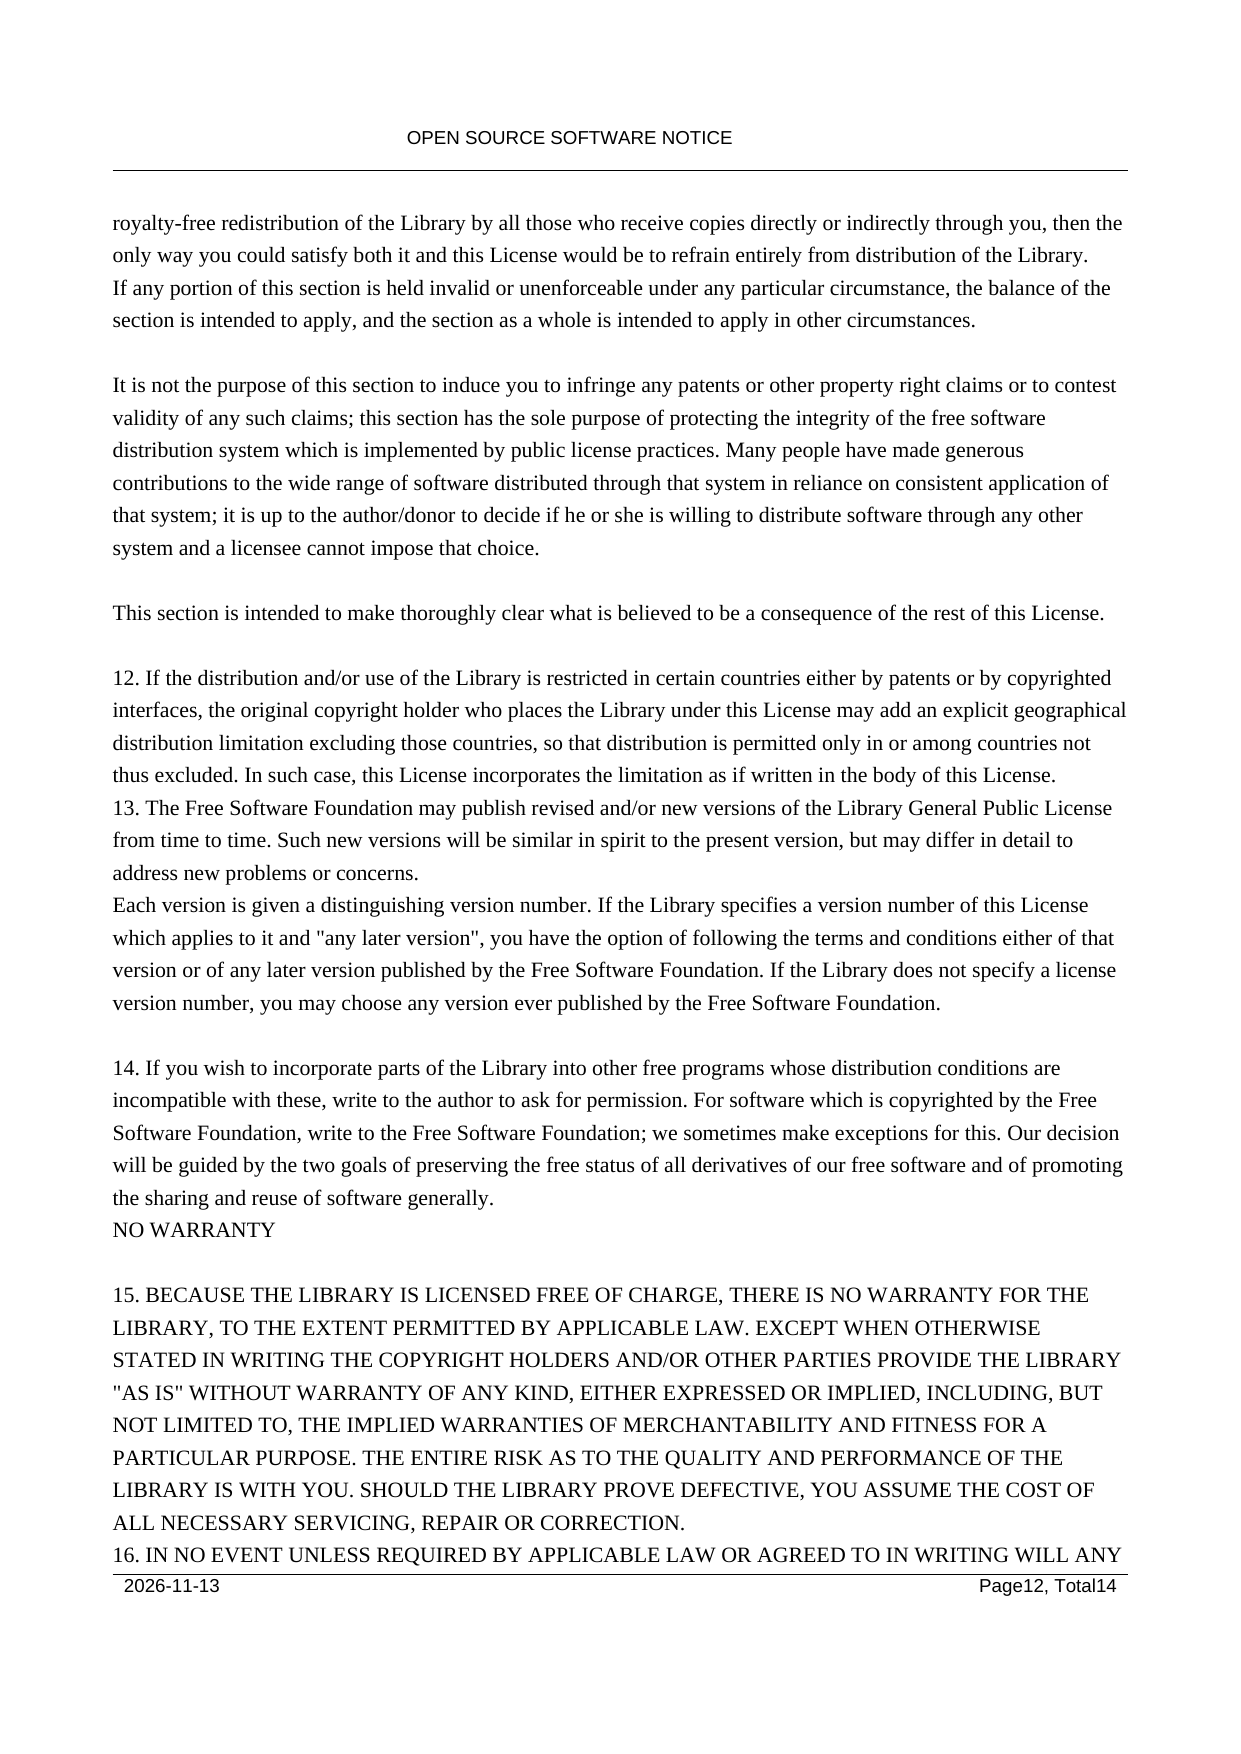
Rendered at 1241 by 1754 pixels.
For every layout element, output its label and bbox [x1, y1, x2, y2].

text [112, 206, 1128, 1571]
